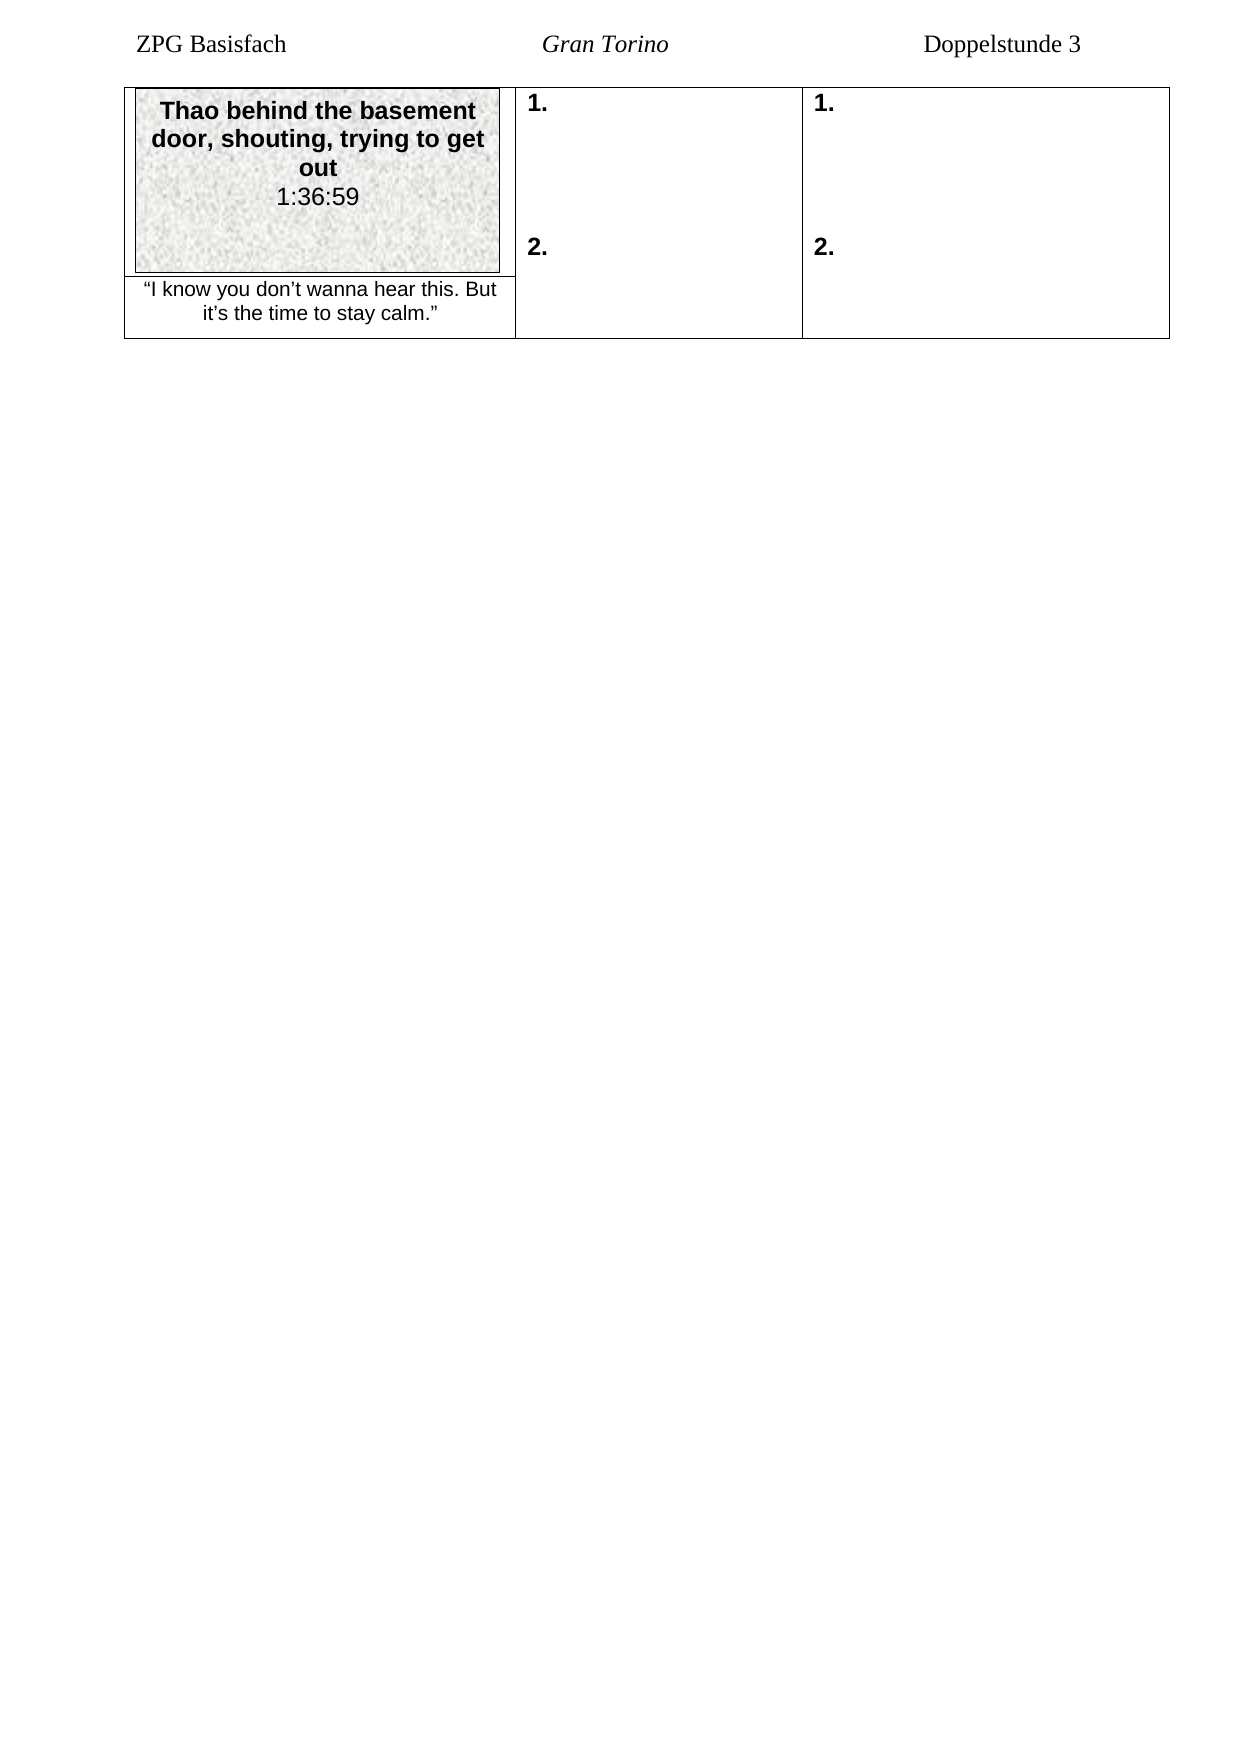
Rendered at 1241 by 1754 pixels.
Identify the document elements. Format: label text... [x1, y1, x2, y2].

picture [136, 89, 499, 272]
table_cell “I know you don’t wanna hear this. But it’s the time to stay calm.” [125, 277, 515, 338]
table_cell [125, 88, 515, 276]
table_cell 1. 2. [803, 88, 1169, 338]
table_cell 1. 2. [516, 88, 802, 338]
